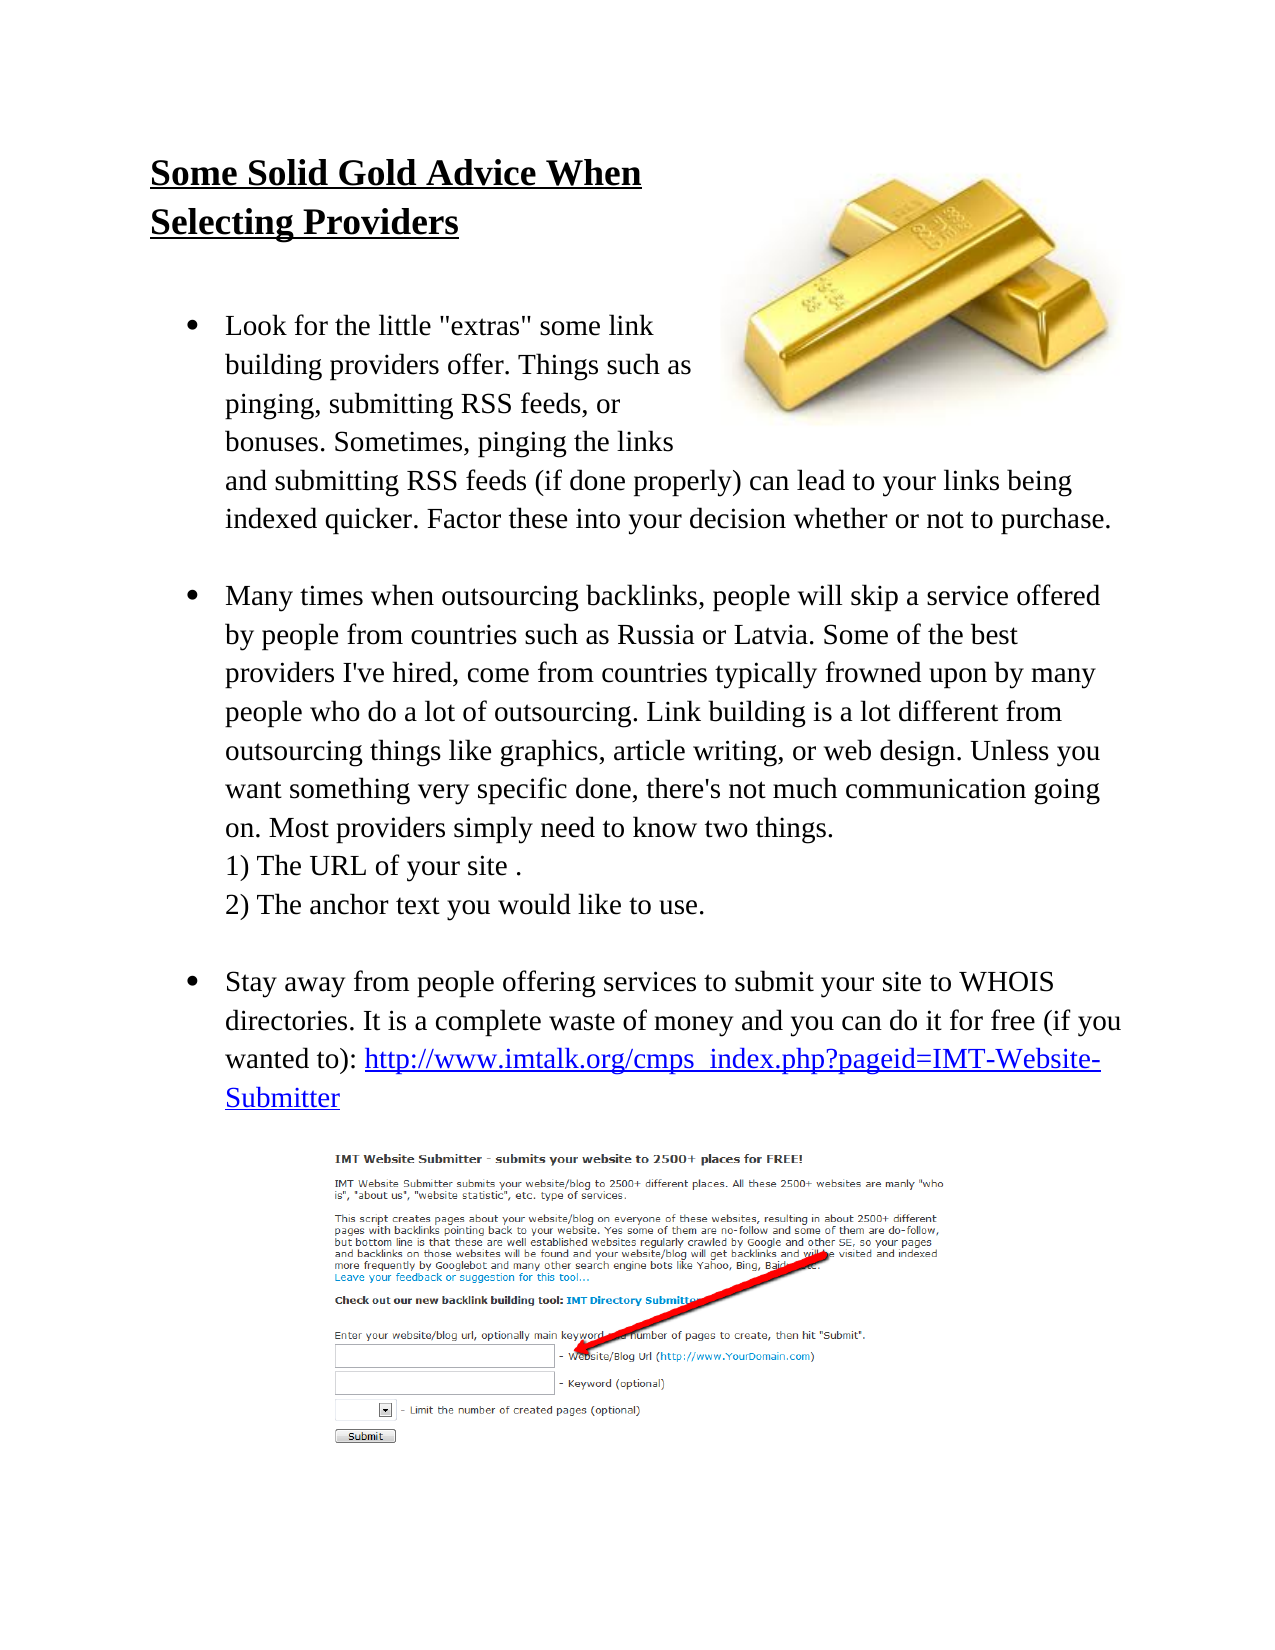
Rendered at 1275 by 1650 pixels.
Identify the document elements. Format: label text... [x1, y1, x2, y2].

picture [318, 1139, 957, 1466]
list Many times when outsourcing backlinks, people will skip a service offered by people from countries such as Russia or Latvia. Some of the best providers I've hired, come from countries typically frowned upon by many people who do a lot of outsourcing. Link building is a lot different from outsourcing things like graphics, article writing, or web design. Unless you want something very specific done, there's not much communication going on. Most providers simply need to know two things. [187, 578, 1125, 843]
picture [720, 150, 1125, 454]
list 1) The URL of your site . [225, 848, 1125, 882]
list 2) The anchor text you would like to use. [225, 887, 1125, 920]
list Stay away from people offering services to submit your site to WHOIS directories. It is a complete waste of money and you can do it for free (if you wanted to): http://www.imtalk.org/cmps_index.php?pageid=IMT-Website-Submitter [187, 964, 1125, 1113]
subtitle Some Solid Gold Advice When Selecting Providers [150, 150, 720, 243]
list Look for the little "extras" some link building providers offer. Things such as pinging, submitting RSS feeds, or bonuses. Sometimes, pinging the links and submitting RSS feeds (if done properly) can lead to your links being indexed quicker. Factor these into your decision whether or not to purchase. [187, 308, 1125, 535]
